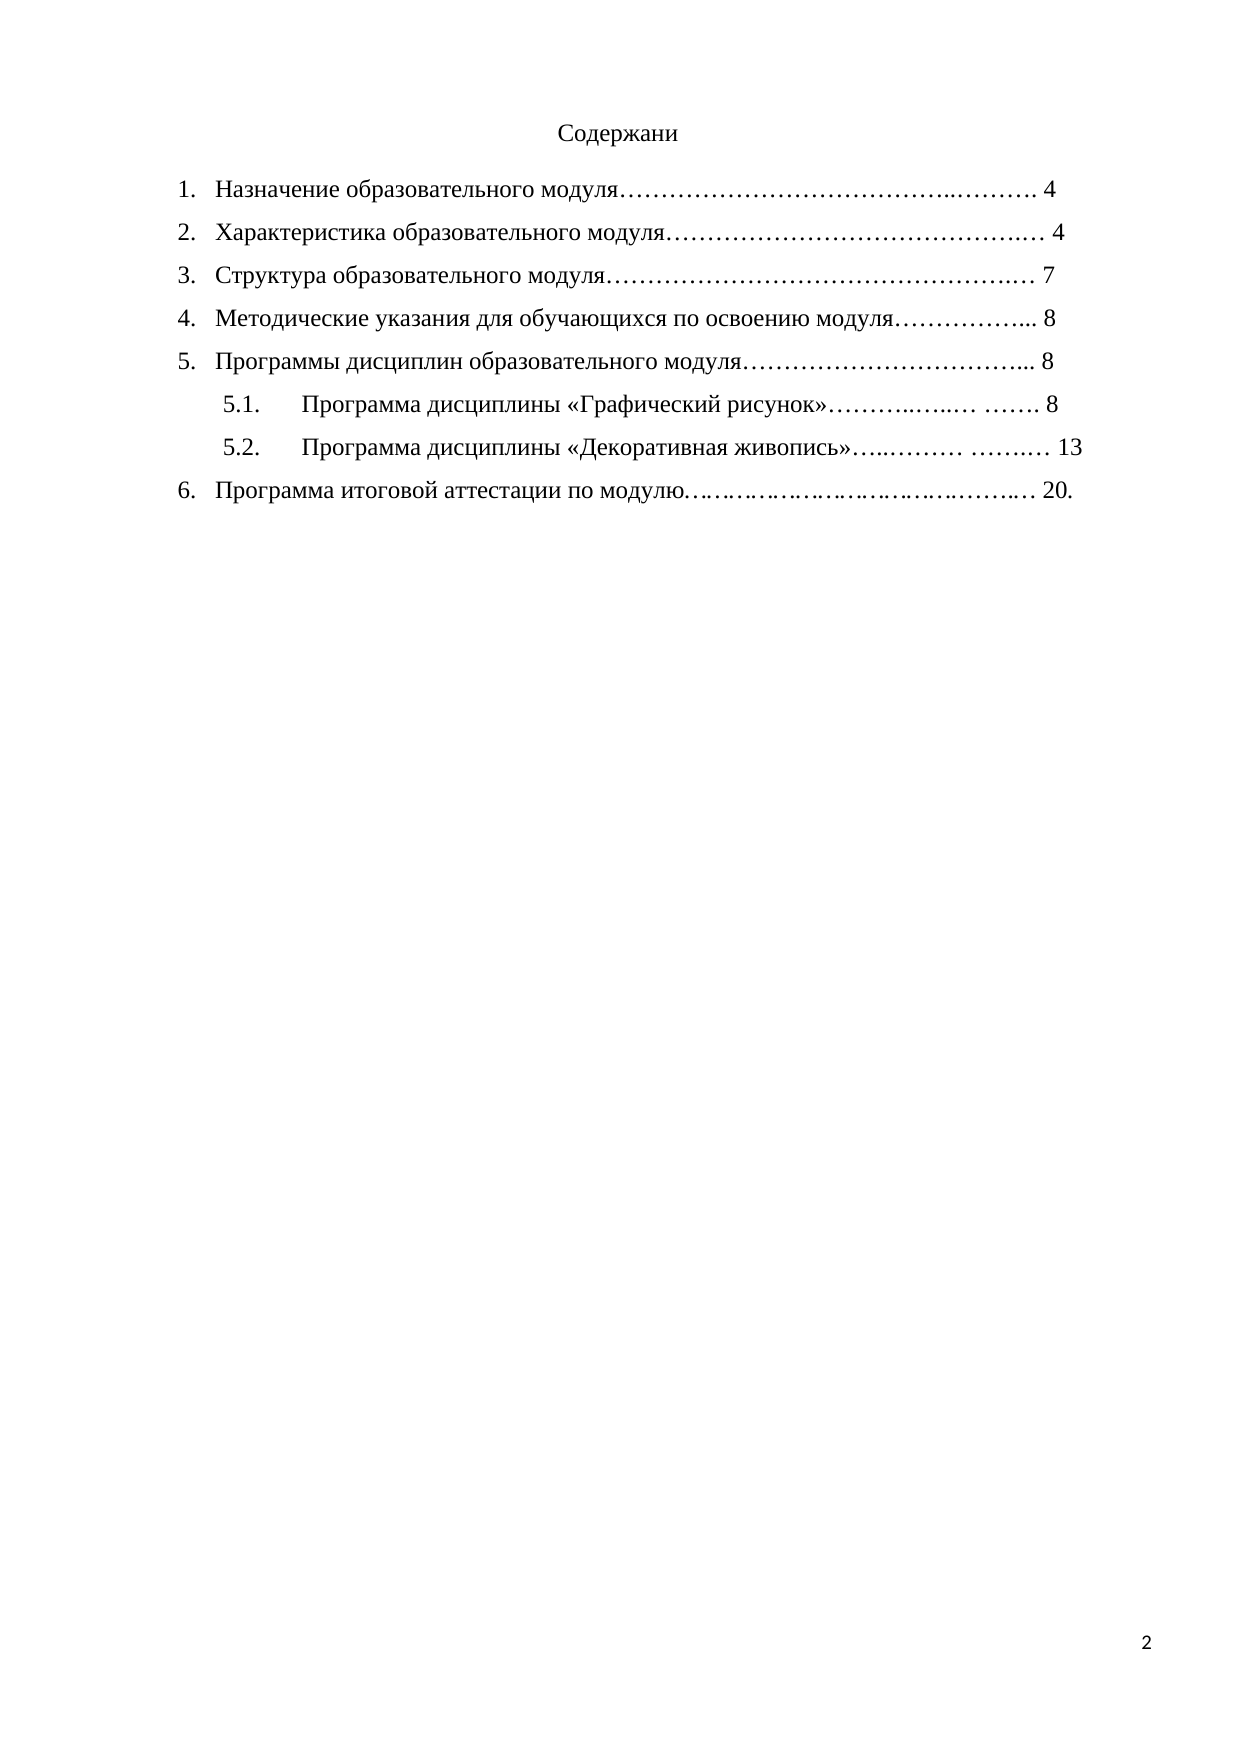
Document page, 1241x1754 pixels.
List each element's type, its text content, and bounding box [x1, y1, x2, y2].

text Содержание [15, 118, 1152, 147]
list Программа дисциплины «Декоративная живопись»…..……… …….… 13 [223, 432, 1152, 461]
list Характеристика образовательного модуля…………………………………….… 4 [177, 217, 1152, 246]
list Программа дисциплины «Графический рисунок»………..…..… ……. 8 [223, 389, 1152, 418]
list Структура образовательного модуля………………………………………….… 7 [177, 260, 1152, 289]
list Программа итоговой аттестации по модулю……………………………….…….… 20. [177, 476, 1152, 504]
list Методические указания для обучающихся по освоению модуля……………... 8 [177, 303, 1152, 332]
list Назначение образовательного модуля…………………………………..………. 4 [177, 174, 1152, 202]
list Программы дисциплин образовательного модуля……………………………... 8 [177, 346, 1152, 375]
